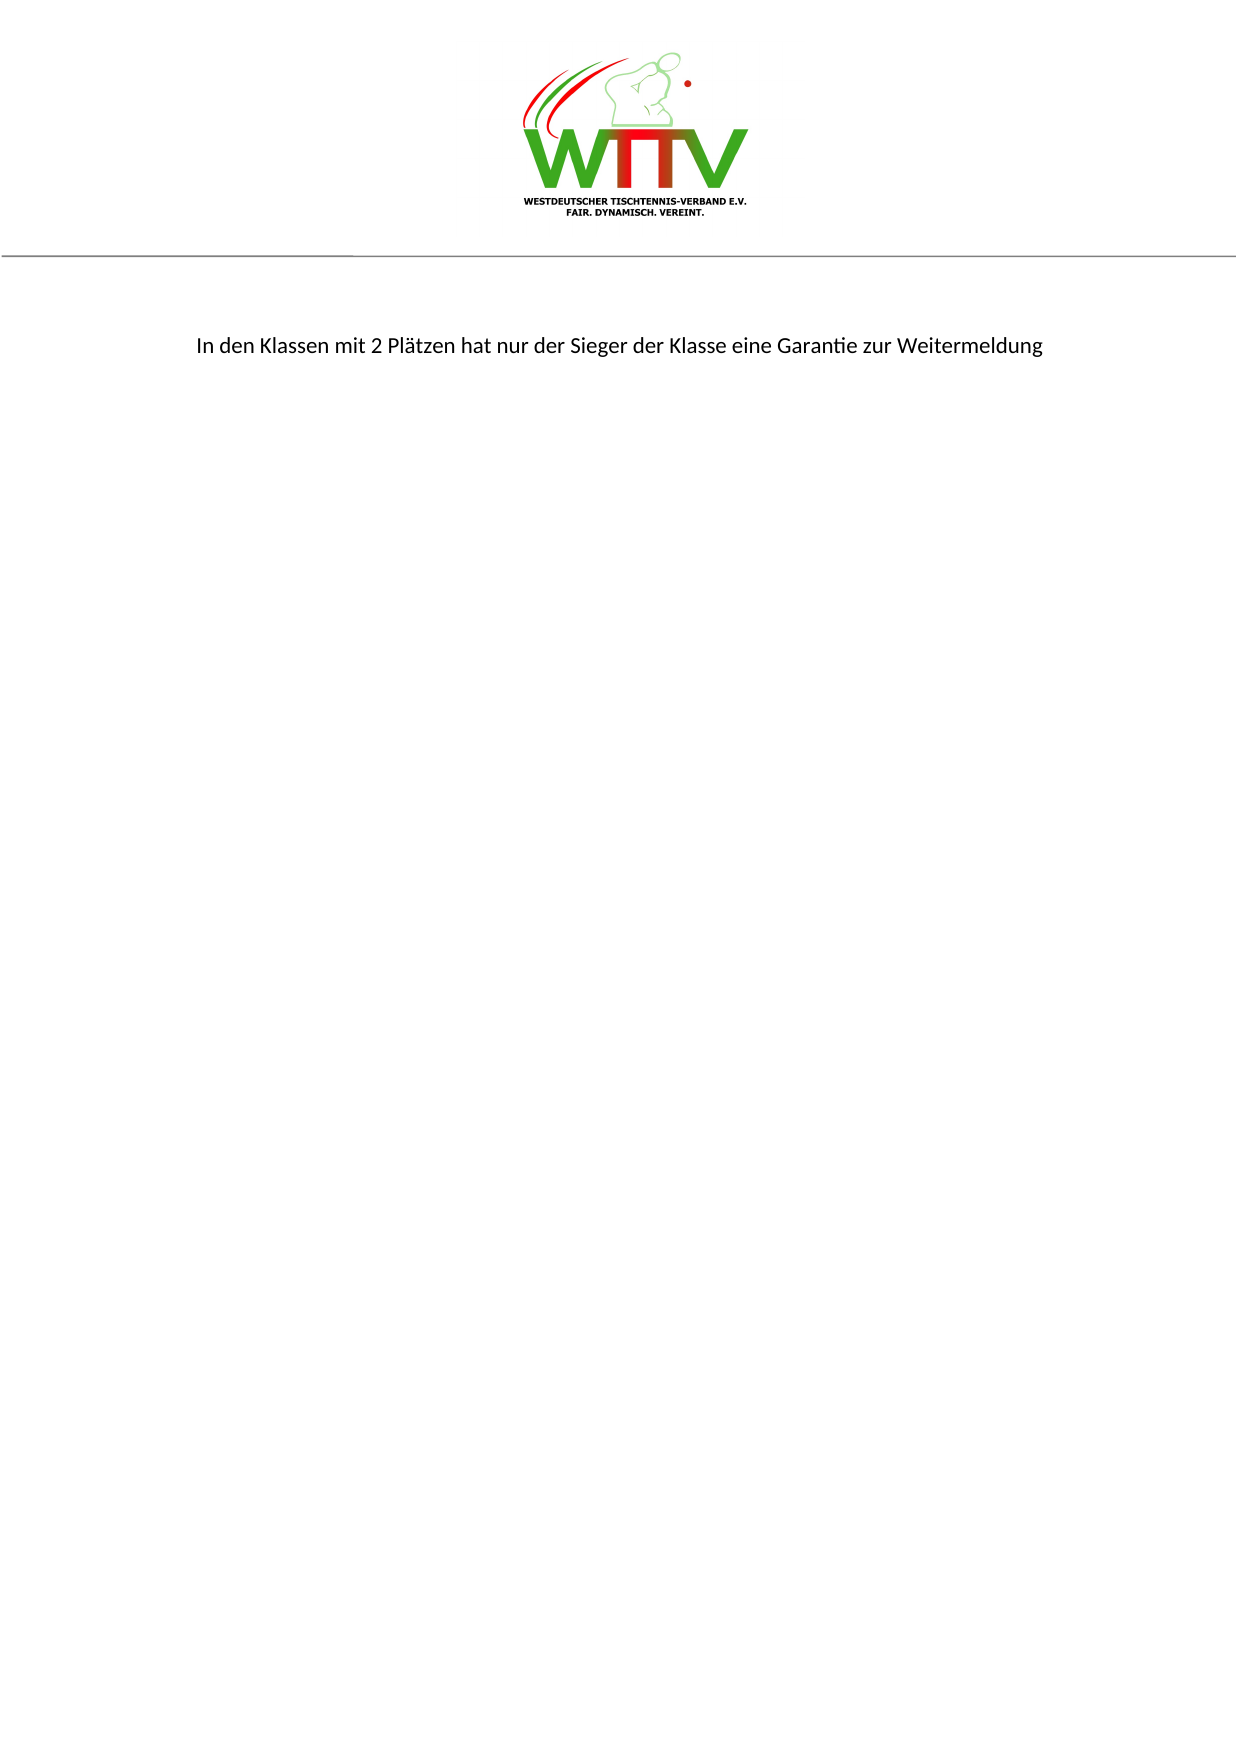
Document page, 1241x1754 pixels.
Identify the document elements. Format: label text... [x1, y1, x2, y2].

text In den Klassen mit 2 Plätzen hat nur der Sieger der Klasse eine Garantie zur Weitermeldung [148, 331, 1092, 359]
picture [456, 41, 805, 237]
